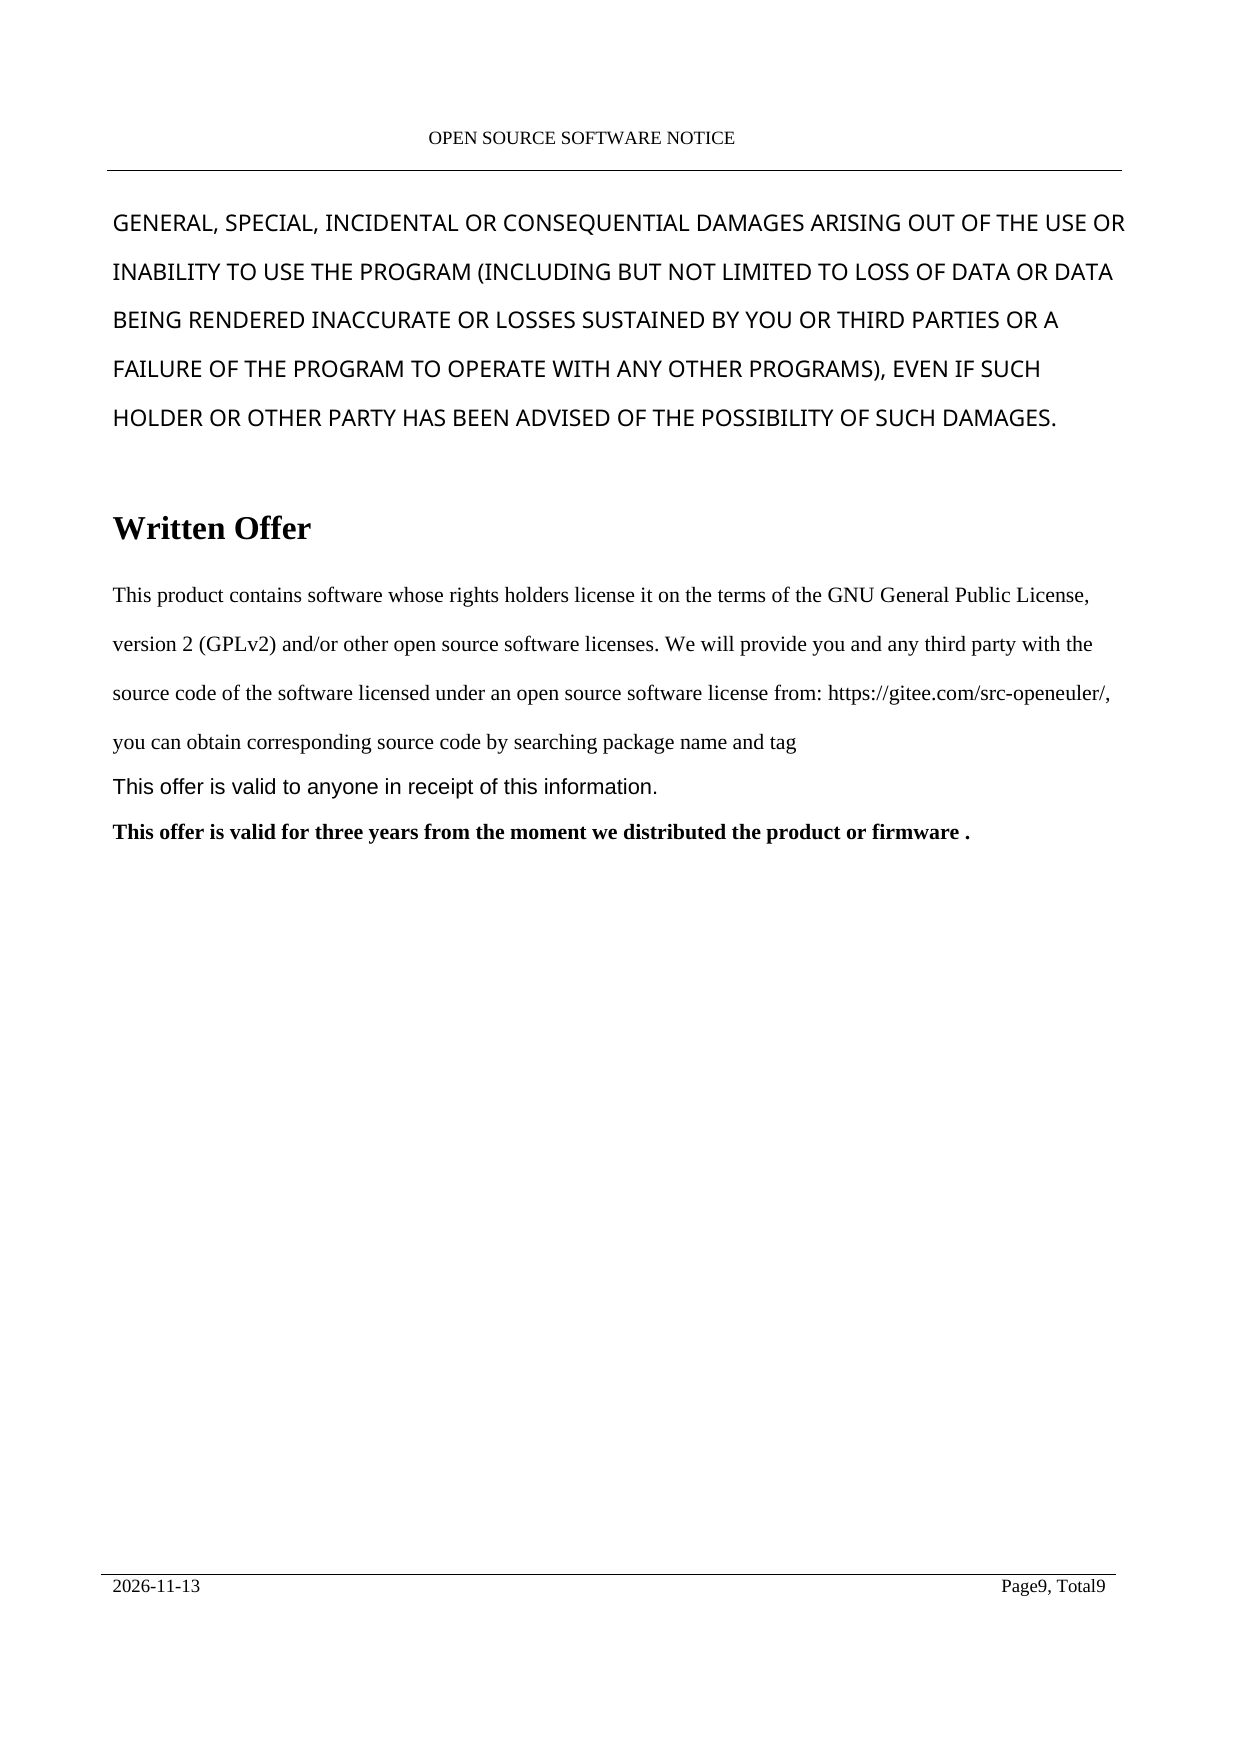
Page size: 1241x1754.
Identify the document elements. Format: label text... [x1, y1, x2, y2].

text This offer is valid for three years from the moment we distributed the product or firmware . [112, 815, 1128, 848]
text Written Offer [112, 494, 1128, 559]
text This product contains software whose rights holders license it on the terms of the GNU General Public License, version 2 (GPLv2) and/or other open source software licenses. We will provide you and any third party with the source code of the software licensed under an open source software license from: https://gitee.com/src-openeuler/, you can obtain corresponding source code by searching package name and tag [112, 579, 1128, 757]
text This offer is valid to anyone in receipt of this information. [112, 770, 1128, 803]
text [112, 206, 1128, 434]
